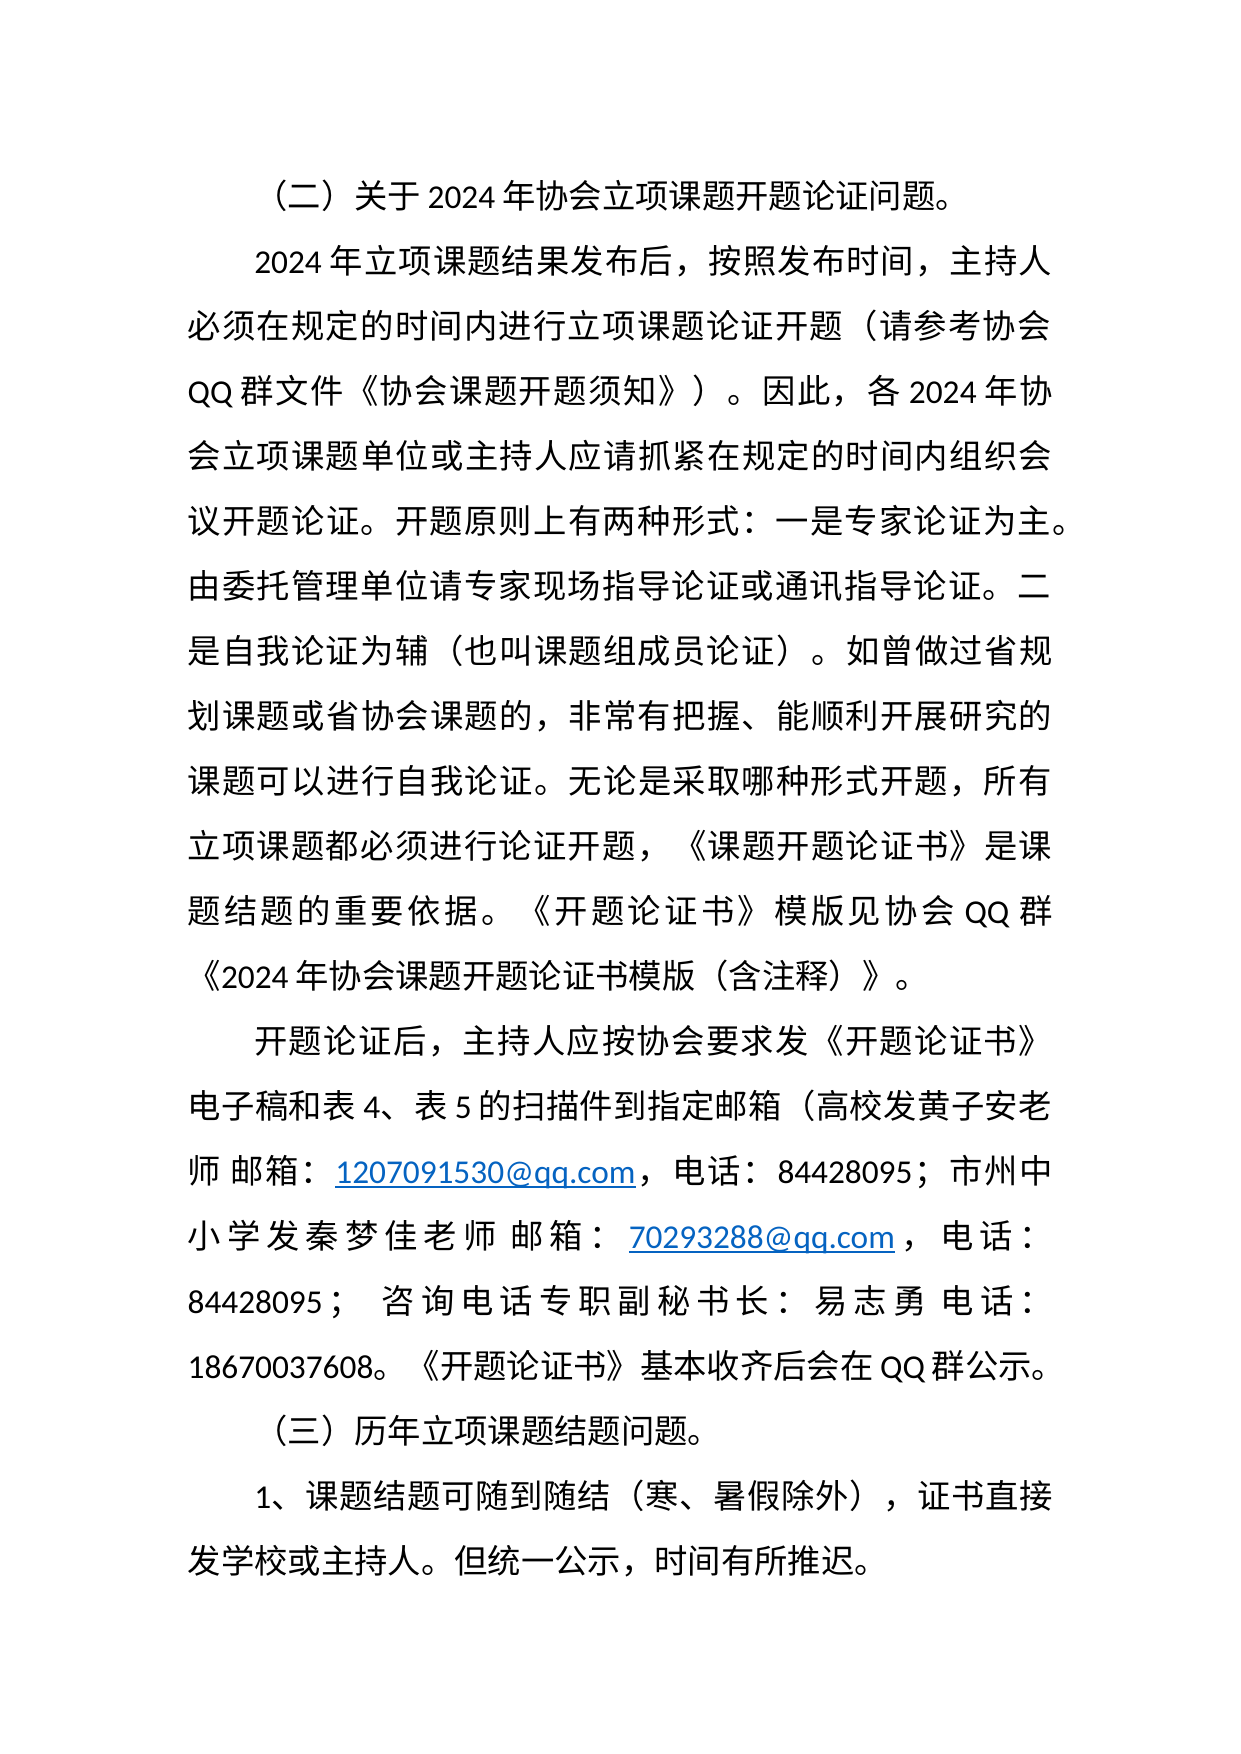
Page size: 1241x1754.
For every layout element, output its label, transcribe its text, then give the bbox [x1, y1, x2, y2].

text 开题论证后，主持人应按协会要求发《开题论证书》电子稿和表4、表5的扫描件到指定邮箱（高校发黄子安老师 邮箱：1207091530@qq.com，电话：84428095；市州中小学发秦梦佳老师 邮箱：70293288@qq.com，电话：84428095； 咨询电话专职副秘书长：易志勇 电话：18670037608。《开题论证书》基本收齐后会在QQ群公示。 [187, 1007, 1053, 1397]
text 1、课题结题可随到随结（寒、暑假除外），证书直接发学校或主持人。但统一公示，时间有所推迟。 [187, 1462, 1053, 1592]
text （二）关于2024年协会立项课题开题论证问题。 [187, 162, 1053, 227]
text （三）历年立项课题结题问题。 [187, 1397, 1053, 1462]
text 2024年立项课题结果发布后，按照发布时间，主持人必须在规定的时间内进行立项课题论证开题（请参考协会QQ群文件《协会课题开题须知》）。因此，各2024年协会立项课题单位或主持人应请抓紧在规定的时间内组织会议开题论证。开题原则上有两种形式：一是专家论证为主。由委托管理单位请专家现场指导论证或通讯指导论证。二是自我论证为辅（也叫课题组成员论证）。如曾做过省规划课题或省协会课题的，非常有把握、能顺利开展研究的课题可以进行自我论证。无论是采取哪种形式开题，所有立项课题都必须进行论证开题，《课题开题论证书》是课题结题的重要依据。《开题论证书》模版见协会QQ群《2024年协会课题开题论证书模版（含注释）》。 [187, 227, 1053, 1007]
